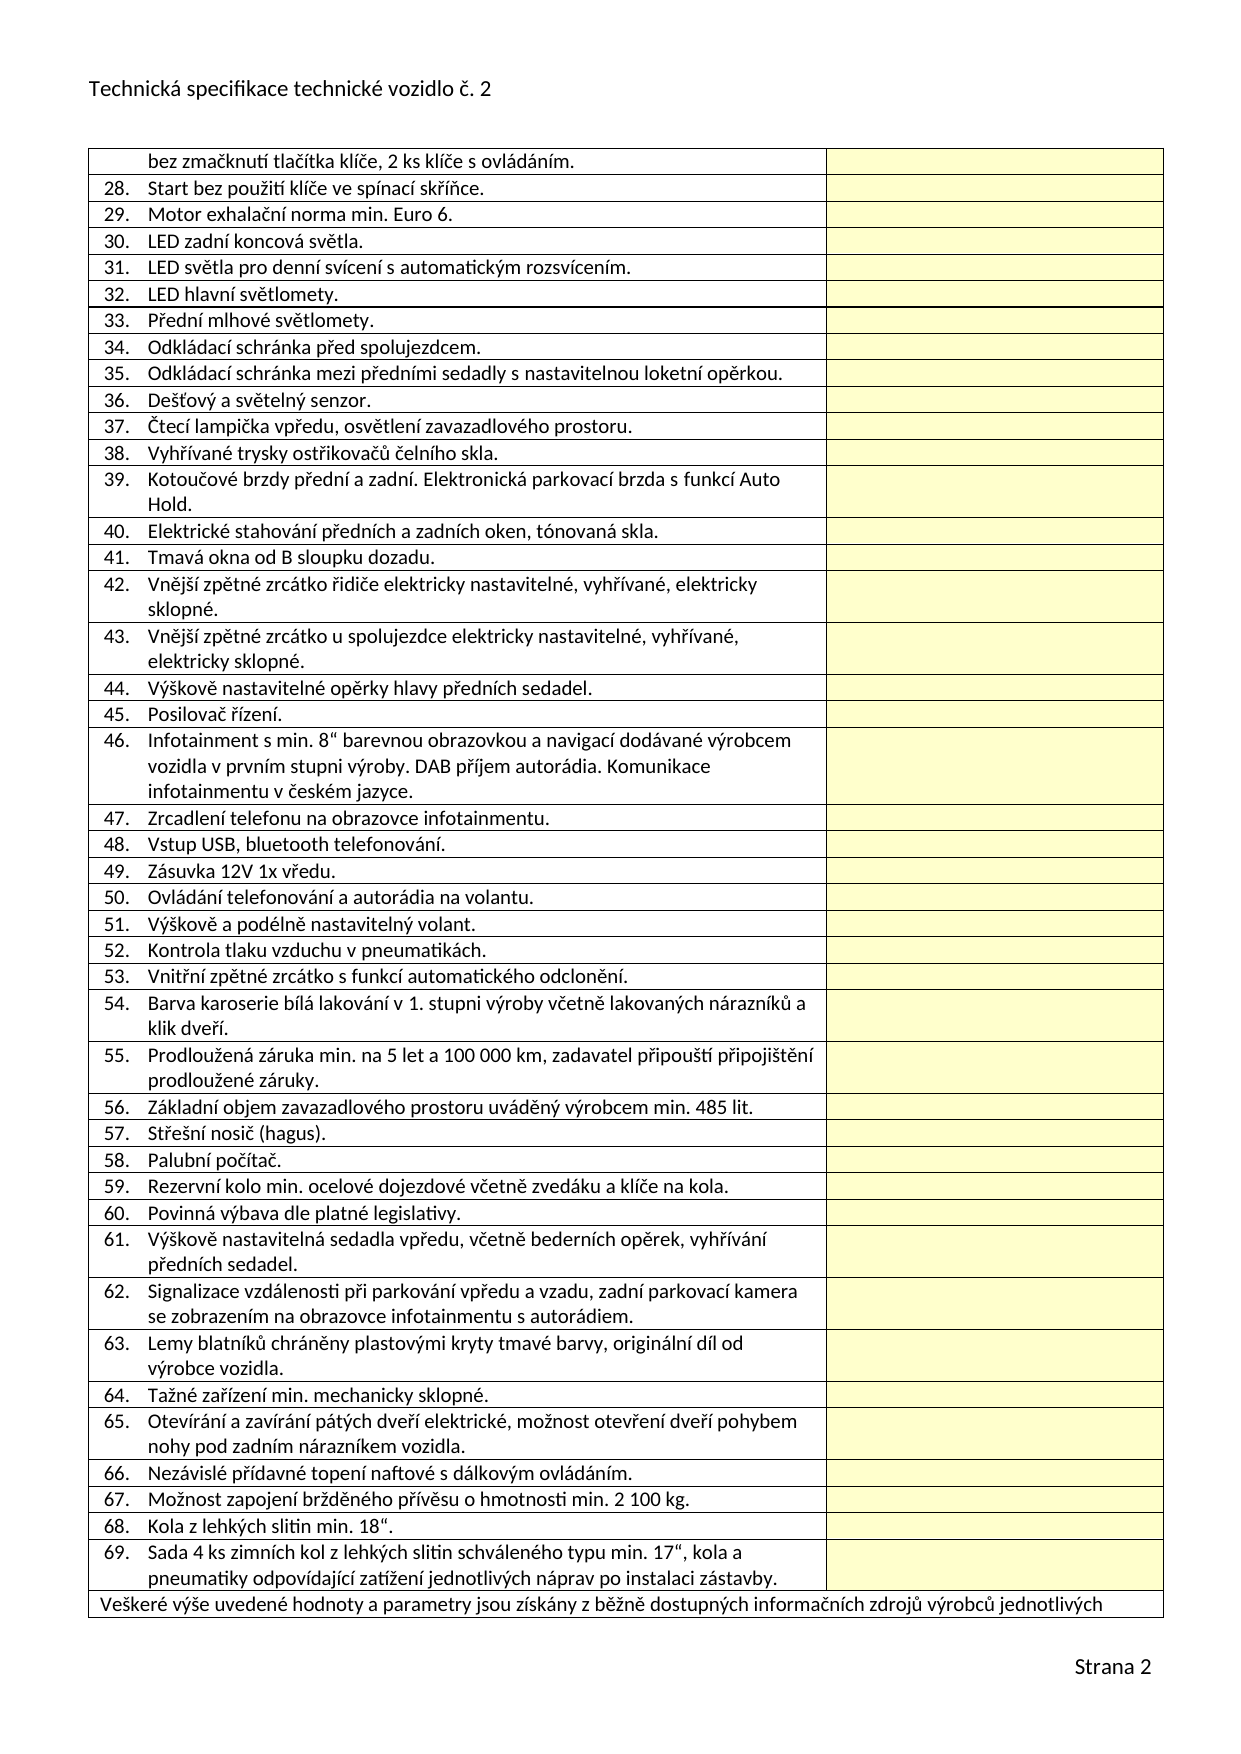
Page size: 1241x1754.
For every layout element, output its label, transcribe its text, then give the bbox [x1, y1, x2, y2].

table_cell Kotoučové brzdy přední a zadní. Elektronická parkovací brzda s funkcí Auto Hold. [89, 466, 826, 517]
table_cell [827, 1460, 1163, 1486]
table_cell Rezervní kolo min. ocelové dojezdové včetně zvedáku a klíče na kola. [89, 1173, 826, 1199]
table_cell Výškově nastavitelné opěrky hlavy předních sedadel. [89, 675, 826, 700]
table_cell LED světla pro denní svícení s automatickým rozsvícením. [89, 255, 826, 280]
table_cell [89, 149, 826, 174]
table_cell Tažné zařízení min. mechanicky sklopné. [89, 1382, 826, 1407]
table_cell Start bez použití klíče ve spínací skříňce. [89, 175, 826, 201]
table_cell [827, 413, 1163, 439]
table_cell [827, 1147, 1163, 1172]
table_cell Signalizace vzdálenosti při parkování vpředu a vzadu, zadní parkovací kamera se zobrazením na obrazovce infotainmentu s autorádiem. [89, 1278, 826, 1329]
table_cell Čtecí lampička vpředu, osvětlení zavazadlového prostoru. [89, 413, 826, 439]
table_cell [827, 1120, 1163, 1146]
table_cell [827, 884, 1163, 910]
table_cell [827, 466, 1163, 517]
table_cell Výškově a podélně nastavitelný volant. [89, 911, 826, 936]
table_cell [827, 1094, 1163, 1119]
table_cell Prodloužená záruka min. na 5 let a 100 000 km, zadavatel připouští připojištění prodloužené záruky. [89, 1042, 826, 1093]
table_cell Tmavá okna od B sloupku dozadu. [89, 545, 826, 570]
table_cell [827, 623, 1163, 674]
table_cell Sada 4 ks zimních kol z lehkých slitin schváleného typu min. 17“, kola a pneumatiky odpovídající zatížení jednotlivých náprav po instalaci zástavby. [89, 1540, 826, 1590]
table_cell [827, 1408, 1163, 1459]
table_cell Lemy blatníků chráněny plastovými kryty tmavé barvy, originální díl od výrobce vozidla. [89, 1330, 826, 1381]
table_cell [827, 1487, 1163, 1512]
table_cell [827, 1382, 1163, 1407]
table_cell [827, 1513, 1163, 1538]
table_cell [827, 1226, 1163, 1277]
table_cell [827, 728, 1163, 804]
table_cell LED hlavní světlomety. [89, 281, 826, 306]
table_cell [827, 858, 1163, 883]
table_cell [827, 175, 1163, 201]
table_cell Elektrické stahování předních a zadních oken, tónovaná skla. [89, 518, 826, 543]
table_cell Výškově nastavitelná sedadla vpředu, včetně bederních opěrek, vyhřívání předních sedadel. [89, 1226, 826, 1277]
table_cell [827, 387, 1163, 412]
table_cell Infotainment s min. 8“ barevnou obrazovkou a navigací dodávané výrobcem vozidla v prvním stupni výroby. DAB příjem autorádia. Komunikace infotainmentu v českém jazyce. [89, 728, 826, 804]
table_cell Základní objem zavazadlového prostoru uváděný výrobcem min. 485 lit. [89, 1094, 826, 1119]
table_cell [827, 701, 1163, 727]
table_cell [827, 255, 1163, 280]
table_cell Zásuvka 12V 1x vředu. [89, 858, 826, 883]
table_cell Dešťový a světelný senzor. [89, 387, 826, 412]
table_cell Kola z lehkých slitin min. 18“. [89, 1513, 826, 1538]
table_cell Nezávislé přídavné topení naftové s dálkovým ovládáním. [89, 1460, 826, 1486]
table_cell [827, 281, 1163, 306]
table_cell Zrcadlení telefonu na obrazovce infotainmentu. [89, 805, 826, 830]
table_cell Kontrola tlaku vzduchu v pneumatikách. [89, 937, 826, 963]
table_cell Vnitřní zpětné zrcátko s funkcí automatického odclonění. [89, 964, 826, 989]
table_cell [827, 334, 1163, 359]
table_cell Barva karoserie bílá lakování v 1. stupni výroby včetně lakovaných nárazníků a klik dveří. [89, 990, 826, 1041]
table_cell Otevírání a zavírání pátých dveří elektrické, možnost otevření dveří pohybem nohy pod zadním nárazníkem vozidla. [89, 1408, 826, 1459]
table_cell Povinná výbava dle platné legislativy. [89, 1200, 826, 1225]
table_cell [89, 1591, 1163, 1617]
table_cell Posilovač řízení. [89, 701, 826, 727]
table_cell [827, 1200, 1163, 1225]
table_cell Odkládací schránka před spolujezdcem. [89, 334, 826, 359]
table_cell [827, 1042, 1163, 1093]
table_cell Vstup USB, bluetooth telefonování. [89, 831, 826, 857]
table_cell Odkládací schránka mezi předními sedadly s nastavitelnou loketní opěrkou. [89, 360, 826, 386]
table_cell LED zadní koncová světla. [89, 228, 826, 253]
table_cell [827, 149, 1163, 174]
table_cell Vnější zpětné zrcátko řidiče elektricky nastavitelné, vyhřívané, elektricky sklopné. [89, 571, 826, 622]
table_cell [827, 831, 1163, 857]
table_cell [827, 545, 1163, 570]
table_cell [827, 1173, 1163, 1199]
table_cell [827, 440, 1163, 465]
table_cell [827, 964, 1163, 989]
table_cell Vyhřívané trysky ostřikovačů čelního skla. [89, 440, 826, 465]
table_cell Přední mlhové světlomety. [89, 308, 826, 333]
table_cell [827, 228, 1163, 253]
table_cell [827, 937, 1163, 963]
table_cell [827, 571, 1163, 622]
table_cell [827, 911, 1163, 936]
table_cell [827, 308, 1163, 333]
table_cell [827, 360, 1163, 386]
table_cell Ovládání telefonování a autorádia na volantu. [89, 884, 826, 910]
table_cell Možnost zapojení bržděného přívěsu o hmotnosti min. 2 100 kg. [89, 1487, 826, 1512]
table_cell [827, 1278, 1163, 1329]
table_cell Palubní počítač. [89, 1147, 826, 1172]
table_cell [827, 1540, 1163, 1590]
table_cell [827, 202, 1163, 227]
table_cell [827, 518, 1163, 543]
table_cell [827, 990, 1163, 1041]
table_cell [827, 675, 1163, 700]
table_cell Střešní nosič (hagus). [89, 1120, 826, 1146]
table_cell [827, 1330, 1163, 1381]
table_cell Motor exhalační norma min. Euro 6. [89, 202, 826, 227]
table_cell [827, 805, 1163, 830]
table_cell Vnější zpětné zrcátko u spolujezdce elektricky nastavitelné, vyhřívané, elektricky sklopné. [89, 623, 826, 674]
